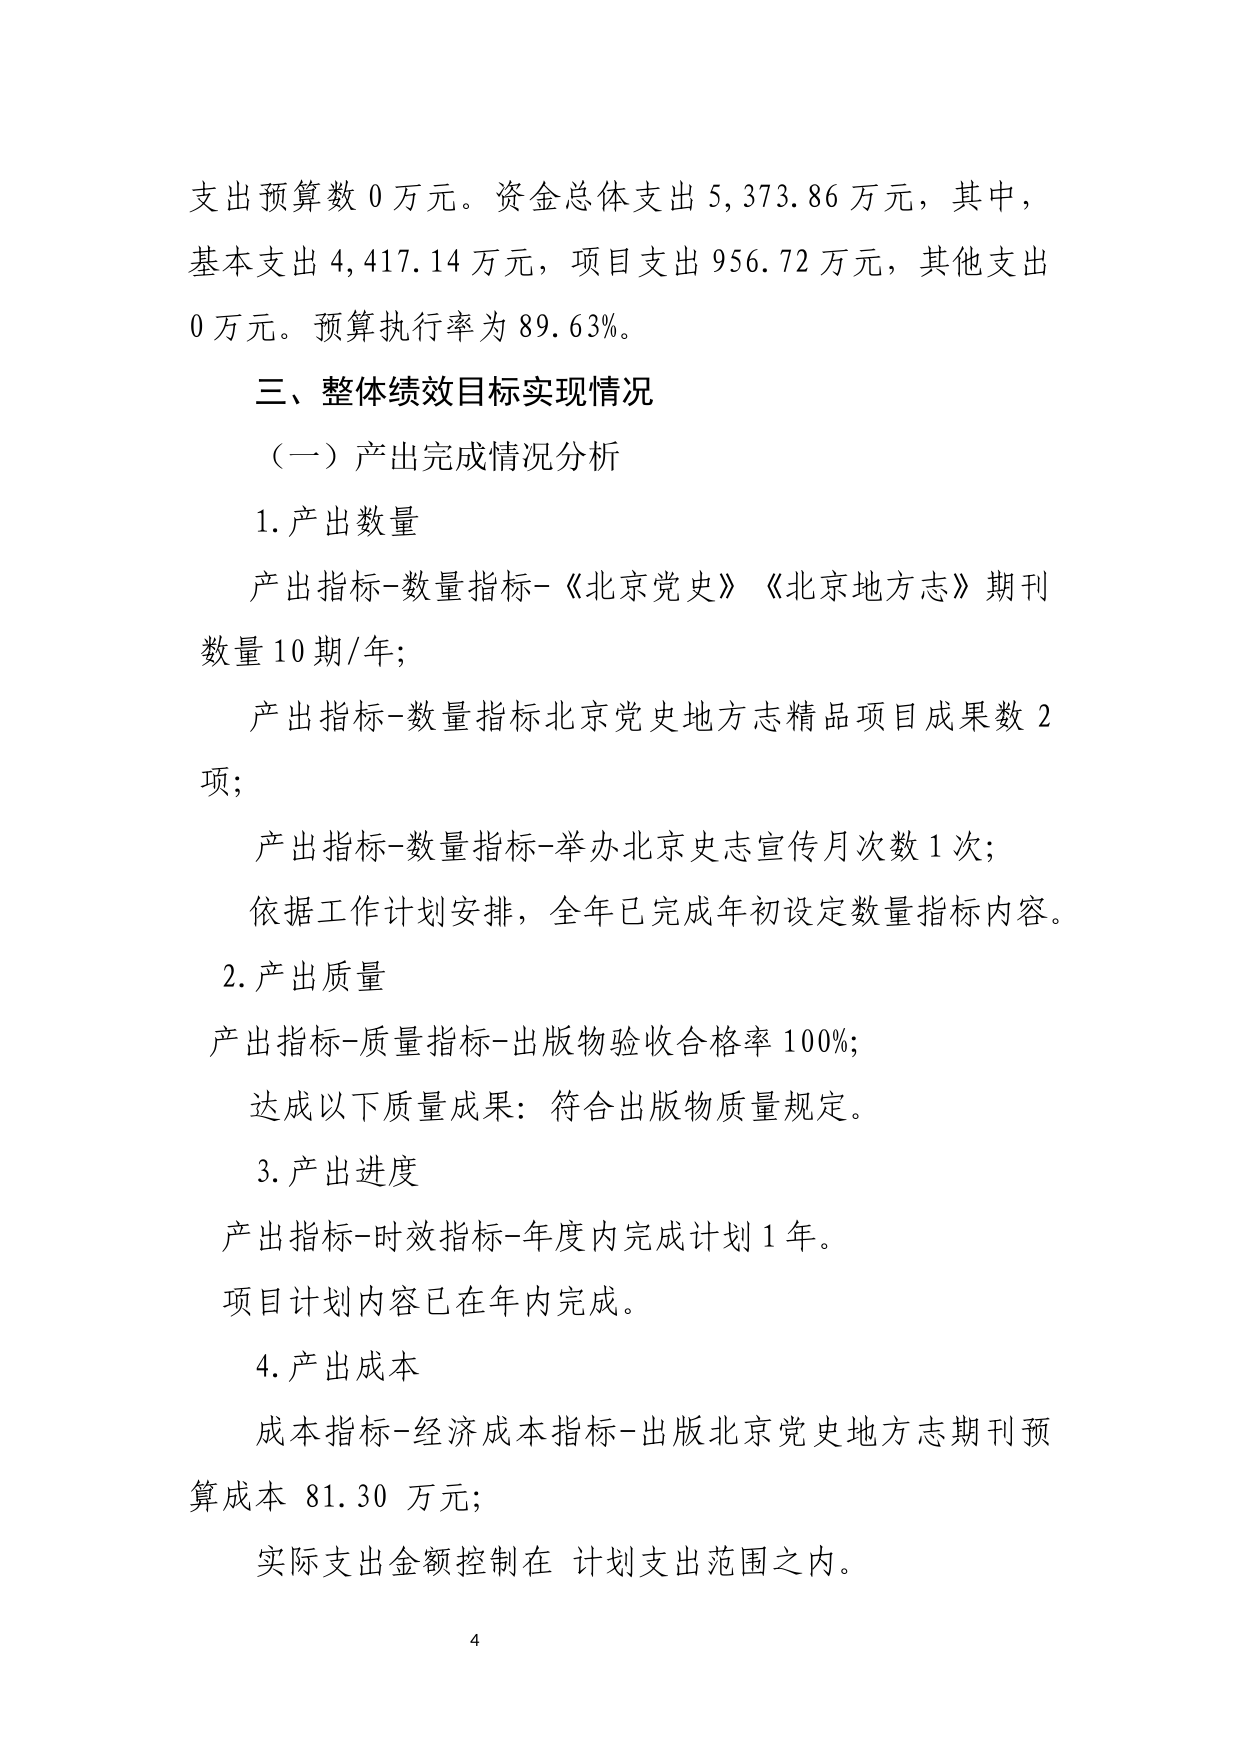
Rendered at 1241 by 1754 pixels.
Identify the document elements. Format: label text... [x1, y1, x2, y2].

text 产出指标-数量指标-《北京党史》《北京地方志》期刊数量10期/年； [198, 552, 1053, 682]
list 产出指标-时效指标-年度内完成计划1年。 [187, 1202, 1053, 1267]
list 2.产出质量 [187, 942, 1053, 1007]
text 三、整体绩效目标实现情况 [187, 357, 1053, 422]
list 3.产出进度 [187, 1137, 1053, 1202]
list 实际支出金额控制在 计划支出范围之内。 [187, 1527, 1053, 1592]
text 依据工作计划安排，全年已完成年初设定数量指标内容。 [198, 877, 1053, 942]
text 达成以下质量成果：符合出版物质量规定。 [198, 1072, 1053, 1137]
text 产出指标-数量指标北京党史地方志精品项目成果数2项； [198, 682, 1053, 812]
text 产出指标-质量指标-出版物验收合格率100%； [187, 1007, 1053, 1072]
list 4.产出成本 [187, 1332, 1053, 1397]
list 项目计划内容已在年内完成。 [187, 1267, 1053, 1332]
list 成本指标-经济成本指标-出版北京党史地方志期刊预算成本 81.30 万元； [187, 1397, 1053, 1527]
text （一）产出完成情况分析 [187, 422, 1053, 487]
text 1.产出数量 [187, 487, 1053, 552]
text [187, 162, 1053, 357]
text 产出指标-数量指标-举办北京史志宣传月次数1次； [187, 812, 1053, 877]
